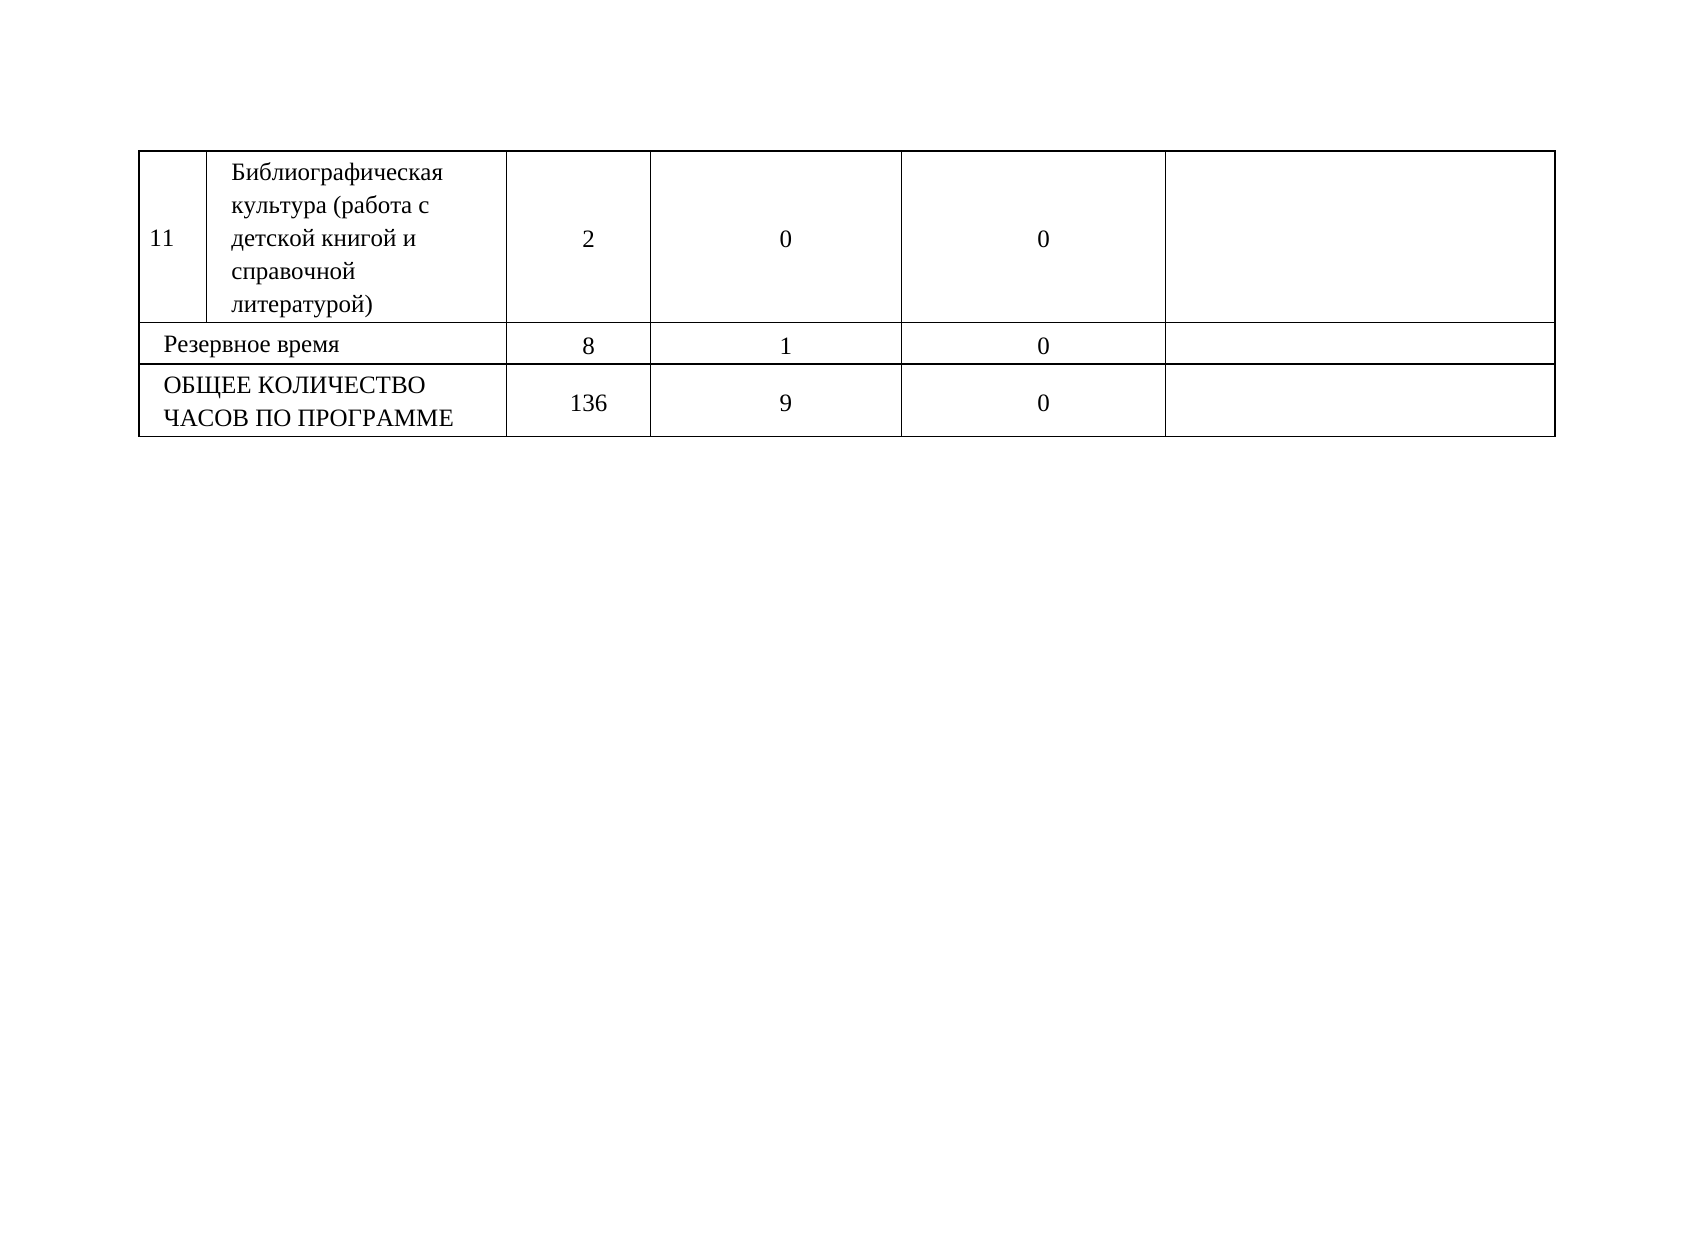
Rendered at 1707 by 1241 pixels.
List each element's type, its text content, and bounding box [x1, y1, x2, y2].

table_cell 1 [651, 323, 901, 363]
table_cell Резервное время [140, 323, 506, 363]
table_cell 0 [902, 323, 1165, 363]
table_cell [1166, 365, 1554, 436]
table_cell 2 [507, 152, 650, 321]
table_cell [1166, 152, 1554, 321]
table_cell [1166, 323, 1554, 363]
table_cell 9 [651, 365, 901, 436]
table_cell 8 [507, 323, 650, 363]
table_cell 0 [651, 152, 901, 321]
table_cell ОБЩЕЕ КОЛИЧЕСТВО ЧАСОВ ПО ПРОГРАММЕ [140, 365, 506, 436]
table_cell 0 [902, 152, 1165, 321]
table_cell 0 [902, 365, 1165, 436]
table_cell Библиографическая культура (работа с детской книгой и справочной литературой) [207, 152, 506, 321]
table_cell 136 [507, 365, 650, 436]
table_cell 11 [140, 152, 206, 321]
